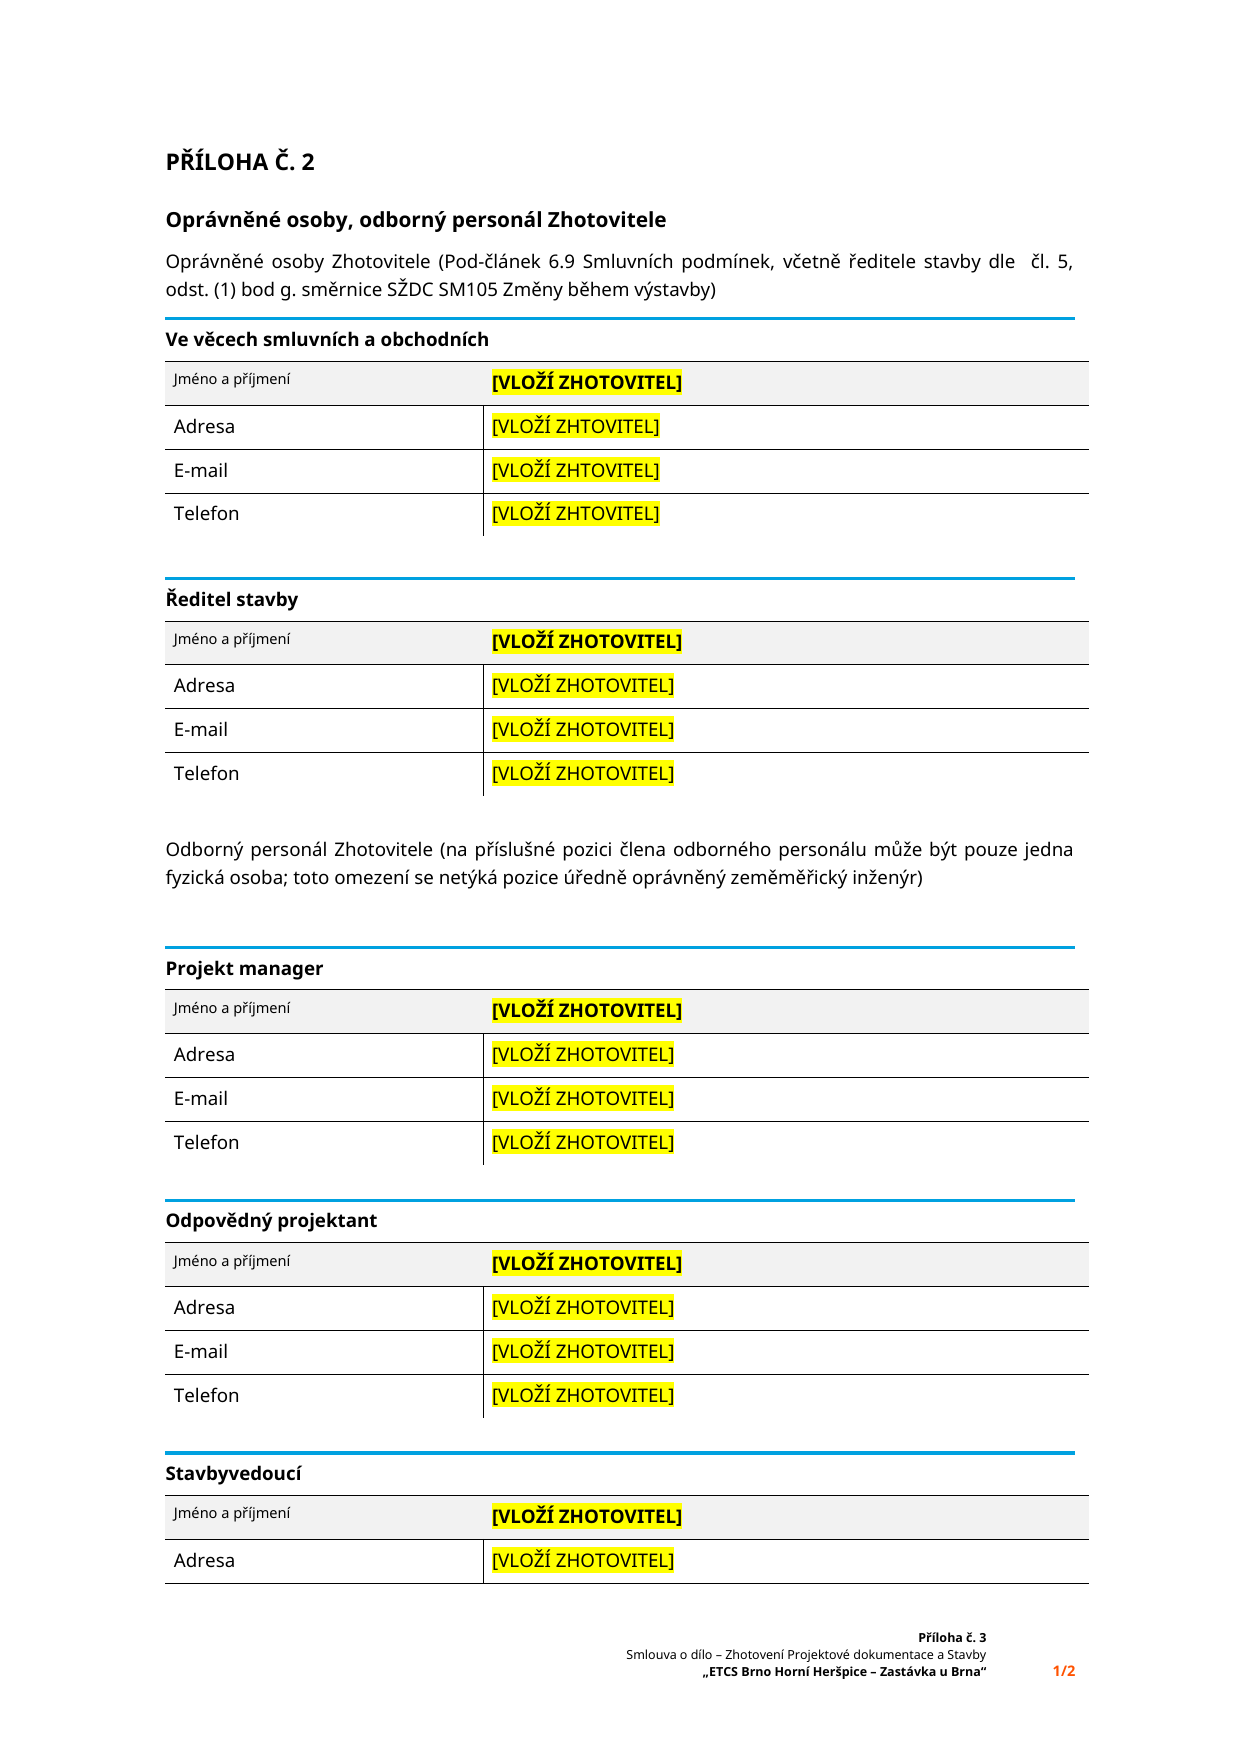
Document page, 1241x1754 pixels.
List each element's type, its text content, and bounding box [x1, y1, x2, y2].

table_cell E-mail [165, 709, 483, 752]
table_header Jméno a příjmení [165, 1243, 484, 1286]
table_cell Telefon [165, 753, 483, 796]
table_cell Telefon [165, 1375, 483, 1417]
table_header Jméno a příjmení [165, 990, 484, 1033]
table_cell [VLOŽÍ ZHTOVITEL] [484, 406, 1089, 449]
text Odborný personál Zhotovitele (na příslušné pozici člena odborného personálu může být pouze jedna fyzická osoba; toto omezení se netýká pozice úředně oprávněný zeměměřický inženýr) [165, 836, 1075, 890]
table_cell [VLOŽÍ ZHOTOVITEL] [484, 709, 1089, 752]
table_header Jméno a příjmení [165, 622, 484, 664]
table_cell Adresa [165, 1287, 483, 1330]
table_cell E-mail [165, 1331, 483, 1374]
text Ředitel stavby [165, 580, 1075, 612]
table_cell [VLOŽÍ ZHOTOVITEL] [484, 1331, 1089, 1374]
table_cell [VLOŽÍ ZHOTOVITEL] [484, 1034, 1089, 1077]
table_header Jméno a příjmení [165, 362, 484, 405]
table_cell [VLOŽÍ ZHTOVITEL] [484, 450, 1089, 492]
table_cell Adresa [165, 1034, 483, 1077]
table_cell Telefon [165, 1122, 483, 1164]
table_header [VLOŽÍ ZHOTOVITEL] [484, 990, 1089, 1033]
text Ve věcech smluvních a obchodních [165, 320, 1075, 352]
table_cell [VLOŽÍ ZHOTOVITEL] [484, 1540, 1089, 1583]
text Projekt manager [165, 949, 1075, 980]
text Příloha č. 2 [165, 146, 1075, 177]
table_cell Adresa [165, 665, 483, 708]
text Odpovědný projektant [165, 1202, 1075, 1233]
table_cell [VLOŽÍ ZHOTOVITEL] [484, 1078, 1089, 1121]
table_header Jméno a příjmení [165, 1496, 484, 1539]
table_cell [VLOŽÍ ZHTOVITEL] [484, 494, 1089, 536]
text Oprávněné osoby, odborný personál Zhotovitele [165, 205, 1075, 233]
text Stavbyvedoucí [165, 1455, 1075, 1486]
table_cell E-mail [165, 450, 483, 492]
table_cell [VLOŽÍ ZHOTOVITEL] [484, 753, 1089, 796]
table_cell [VLOŽÍ ZHOTOVITEL] [484, 1122, 1089, 1164]
table_header [VLOŽÍ ZHOTOVITEL] [484, 1496, 1089, 1539]
table_cell [VLOŽÍ ZHOTOVITEL] [484, 1375, 1089, 1417]
table_cell [VLOŽÍ ZHOTOVITEL] [484, 665, 1089, 708]
table_header [VLOŽÍ ZHOTOVITEL] [484, 1243, 1089, 1286]
table_cell Telefon [165, 494, 483, 536]
table_cell [VLOŽÍ ZHOTOVITEL] [484, 1287, 1089, 1330]
table_header [VLOŽÍ ZHOTOVITEL] [484, 622, 1089, 664]
text Oprávněné osoby Zhotovitele (Pod-článek 6.9 Smluvních podmínek, včetně ředitele stavby dle čl. 5, odst. (1) bod g. směrnice SŽDC SM105 Změny během výstavby) [165, 249, 1075, 302]
table_cell Adresa [165, 1540, 483, 1583]
table_cell E-mail [165, 1078, 483, 1121]
table_header [VLOŽÍ ZHOTOVITEL] [484, 362, 1089, 405]
table_cell Adresa [165, 406, 483, 449]
